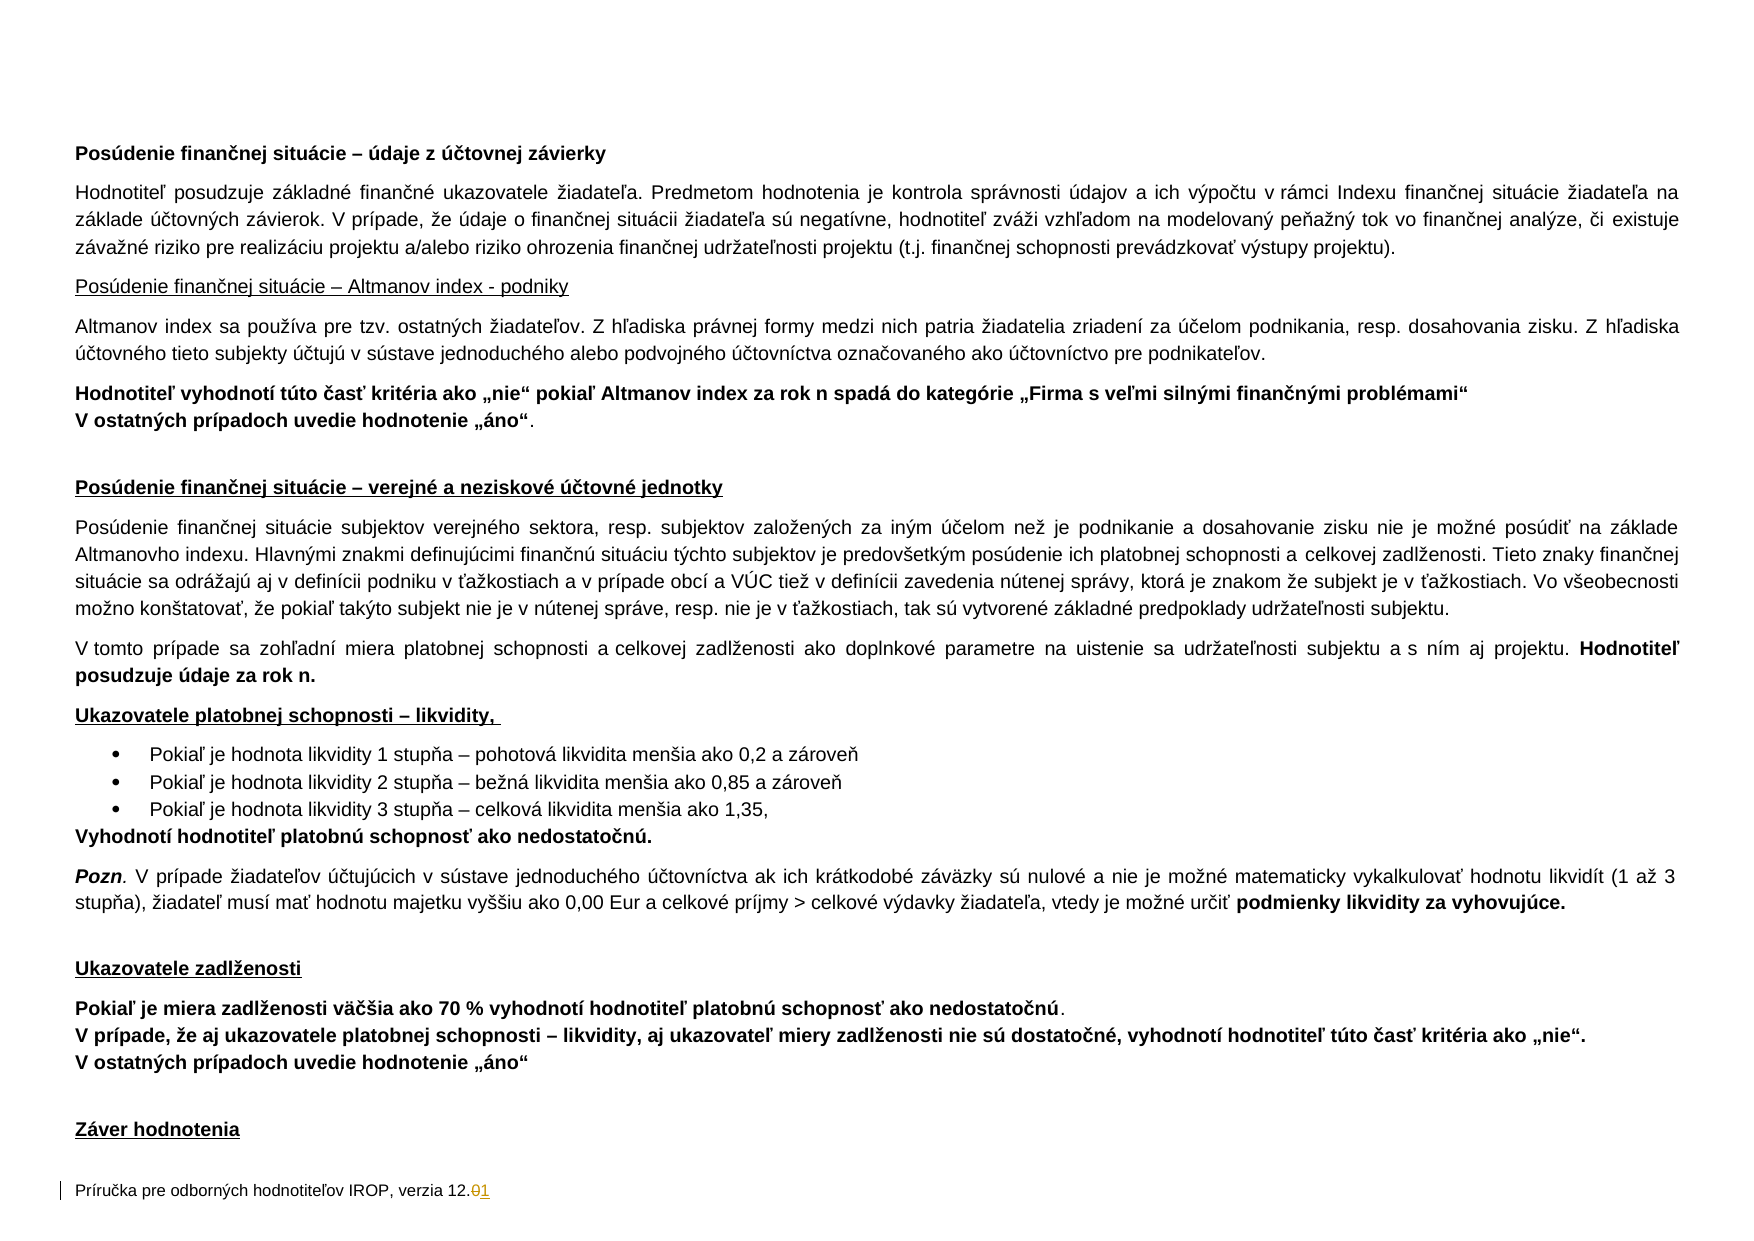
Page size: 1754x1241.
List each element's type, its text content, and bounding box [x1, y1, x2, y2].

list Pokiaľ je hodnota likvidity 1 stupňa – pohotová likvidita menšia ako 0,2 a zároveň [112, 743, 1679, 766]
text Posúdenie finančnej situácie – údaje z účtovnej závierky [75, 141, 1679, 164]
text Pozn. V prípade žiadateľov účtujúcich v sústave jednoduchého účtovníctva ak ich krátkodobé záväzky sú nulové a nie je možné matematicky vykalkulovať hodnotu likvidít (1 až 3 stupňa), žiadateľ musí mať hodnotu majetku vyššiu ako 0,00 Eur a celkové príjmy > celkové výdavky žiadateľa, vtedy je možné určiť podmienky likvidity za vyhovujúce. [75, 865, 1679, 914]
text Pokiaľ je miera zadlženosti väčšia ako 70 % vyhodnotí hodnotiteľ platobnú schopnosť ako nedostatočnú. [75, 996, 1679, 1019]
text V ostatných prípadoch uvedie hodnotenie „áno“. [75, 409, 1679, 432]
text V tomto prípade sa zohľadní miera platobnej schopnosti a celkovej zadlženosti ako doplnkové parametre na uistenie sa udržateľnosti subjektu a s ním aj projektu. Hodnotiteľ posudzuje údaje za rok n. [75, 637, 1679, 687]
text Posúdenie finančnej situácie – verejné a neziskové účtovné jednotky [75, 476, 1679, 498]
text Hodnotiteľ posudzuje základné finančné ukazovatele žiadateľa. Predmetom hodnotenia je kontrola správnosti údajov a ich výpočtu v rámci Indexu finančnej situácie žiadateľa na základe účtovných závierok. V prípade, že údaje o finančnej situácii žiadateľa sú negatívne, hodnotiteľ zváži vzhľadom na modelovaný peňažný tok vo finančnej analýze, či existuje závažné riziko pre realizáciu projektu a/alebo riziko ohrozenia finančnej udržateľnosti projektu (t.j. finančnej schopnosti prevádzkovať výstupy projektu). [75, 181, 1679, 258]
text Vyhodnotí hodnotiteľ platobnú schopnosť ako nedostatočnú. [75, 825, 1679, 848]
text Altmanov index sa používa pre tzv. ostatných žiadateľov. Z hľadiska právnej formy medzi nich patria žiadatelia zriadení za účelom podnikania, resp. dosahovania zisku. Z hľadiska účtovného tieto subjekty účtujú v sústave jednoduchého alebo podvojného účtovníctva označovaného ako účtovníctvo pre podnikateľov. [75, 315, 1679, 365]
text Ukazovatele zadlženosti [75, 957, 1679, 979]
list Pokiaľ je hodnota likvidity 2 stupňa – bežná likvidita menšia ako 0,85 a zároveň [112, 771, 1679, 793]
text V prípade, že aj ukazovatele platobnej schopnosti – likvidity, aj ukazovateľ miery zadlženosti nie sú dostatočné, vyhodnotí hodnotiteľ túto časť kritéria ako „nie“. [75, 1023, 1679, 1046]
text Posúdenie finančnej situácie subjektov verejného sektora, resp. subjektov založených za iným účelom než je podnikanie a dosahovanie zisku nie je možné posúdiť na základe Altmanovho indexu. Hlavnými znakmi definujúcimi finančnú situáciu týchto subjektov je predovšetkým posúdenie ich platobnej schopnosti a celkovej zadlženosti. Tieto znaky finančnej situácie sa odrážajú aj v definícii podniku v ťažkostiach a v prípade obcí a VÚC tiež v definícii zavedenia nútenej správy, ktorá je znakom že subjekt je v ťažkostiach. Vo všeobecnosti možno konštatovať, že pokiaľ takýto subjekt nie je v nútenej správe, resp. nie je v ťažkostiach, tak sú vytvorené základné predpoklady udržateľnosti subjektu. [75, 516, 1679, 620]
text V ostatných prípadoch uvedie hodnotenie „áno“ [75, 1051, 1679, 1073]
text Záver hodnotenia [75, 1118, 1679, 1140]
text Hodnotiteľ vyhodnotí túto časť kritéria ako „nie“ pokiaľ Altmanov index za rok n spadá do kategórie „Firma s veľmi silnými finančnými problémami“ [75, 382, 1679, 404]
text Posúdenie finančnej situácie – Altmanov index - podniky [75, 275, 1679, 298]
text Ukazovatele platobnej schopnosti – likvidity, [75, 704, 1679, 726]
list Pokiaľ je hodnota likvidity 3 stupňa – celková likvidita menšia ako 1,35, [112, 798, 1679, 821]
